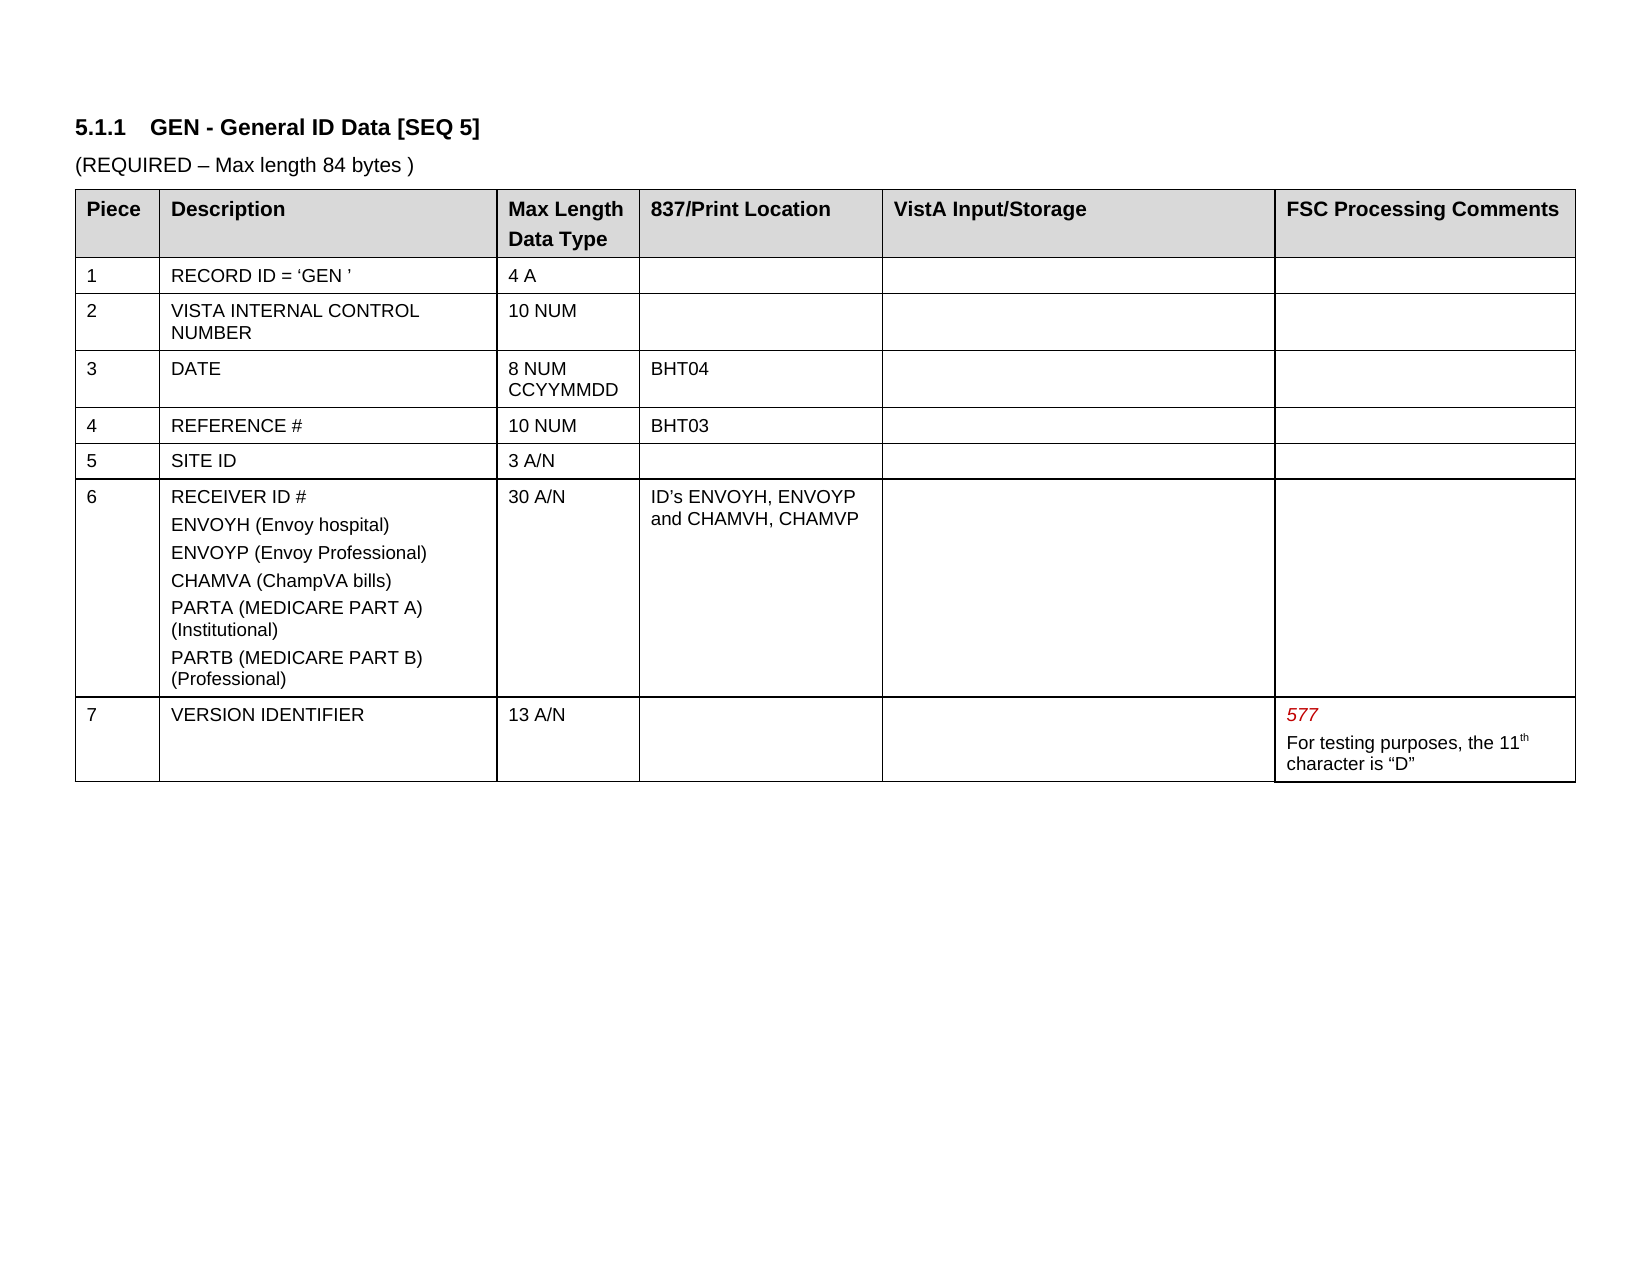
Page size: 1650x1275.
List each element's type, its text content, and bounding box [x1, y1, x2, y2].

table_cell 577 For testing purposes, the 11th character is “D” [1276, 698, 1575, 781]
table_cell 7 [76, 698, 159, 781]
table_cell VISTA INTERNAL CONTROL NUMBER [160, 294, 496, 350]
table_header Max Length Data Type [498, 190, 639, 257]
table_cell [883, 351, 1274, 407]
table_cell [640, 294, 882, 350]
table_cell [1276, 480, 1575, 696]
table_cell [640, 444, 882, 478]
table_cell [1276, 258, 1575, 292]
subtitle GEN - General ID Data [SEQ 5] [75, 114, 1575, 140]
table_cell [1276, 444, 1575, 478]
table_cell 8 NUM CCYYMMDD [498, 351, 639, 407]
table_cell [883, 698, 1274, 781]
table_cell 3 A/N [498, 444, 639, 478]
table_cell 10 NUM [498, 294, 639, 350]
table_cell 10 NUM [498, 408, 639, 442]
table_cell RECEIVER ID # ENVOYH (Envoy hospital) ENVOYP (Envoy Professional) CHAMVA (ChampVA bills) PARTA (MEDICARE PART A) (Institutional) PARTB (MEDICARE PART B) (Professional) [160, 480, 496, 696]
table_cell 4 A [498, 258, 639, 292]
table_cell SITE ID [160, 444, 496, 478]
table_header Description [160, 190, 496, 257]
table_cell VERSION IDENTIFIER [160, 698, 496, 781]
table_cell [883, 258, 1274, 292]
table_cell 1 [76, 258, 159, 292]
table_cell [1276, 408, 1575, 442]
table_cell [883, 294, 1274, 350]
table_cell [883, 444, 1274, 478]
table_cell 6 [76, 480, 159, 696]
table_cell [640, 698, 882, 781]
text (REQUIRED – Max length 84 bytes ) [75, 153, 1575, 177]
table_cell [883, 408, 1274, 442]
table_cell RECORD ID = ‘GEN ’ [160, 258, 496, 292]
table_header 837/Print Location [640, 190, 882, 257]
table_cell 3 [76, 351, 159, 407]
table_header FSC Processing Comments [1276, 190, 1575, 257]
table_cell REFERENCE # [160, 408, 496, 442]
table_cell BHT03 [640, 408, 882, 442]
table_cell [1276, 294, 1575, 350]
table_cell 2 [76, 294, 159, 350]
table_cell [883, 480, 1274, 696]
table_cell 13 A/N [498, 698, 639, 781]
table_header Piece [76, 190, 159, 257]
table_cell [640, 258, 882, 292]
table_cell DATE [160, 351, 496, 407]
table_cell 4 [76, 408, 159, 442]
table_cell BHT04 [640, 351, 882, 407]
table_cell 5 [76, 444, 159, 478]
table_cell [1276, 351, 1575, 407]
table_cell 30 A/N [498, 480, 639, 696]
table_header VistA Input/Storage [883, 190, 1274, 257]
table_cell ID’s ENVOYH, ENVOYP and CHAMVH, CHAMVP [640, 480, 882, 696]
